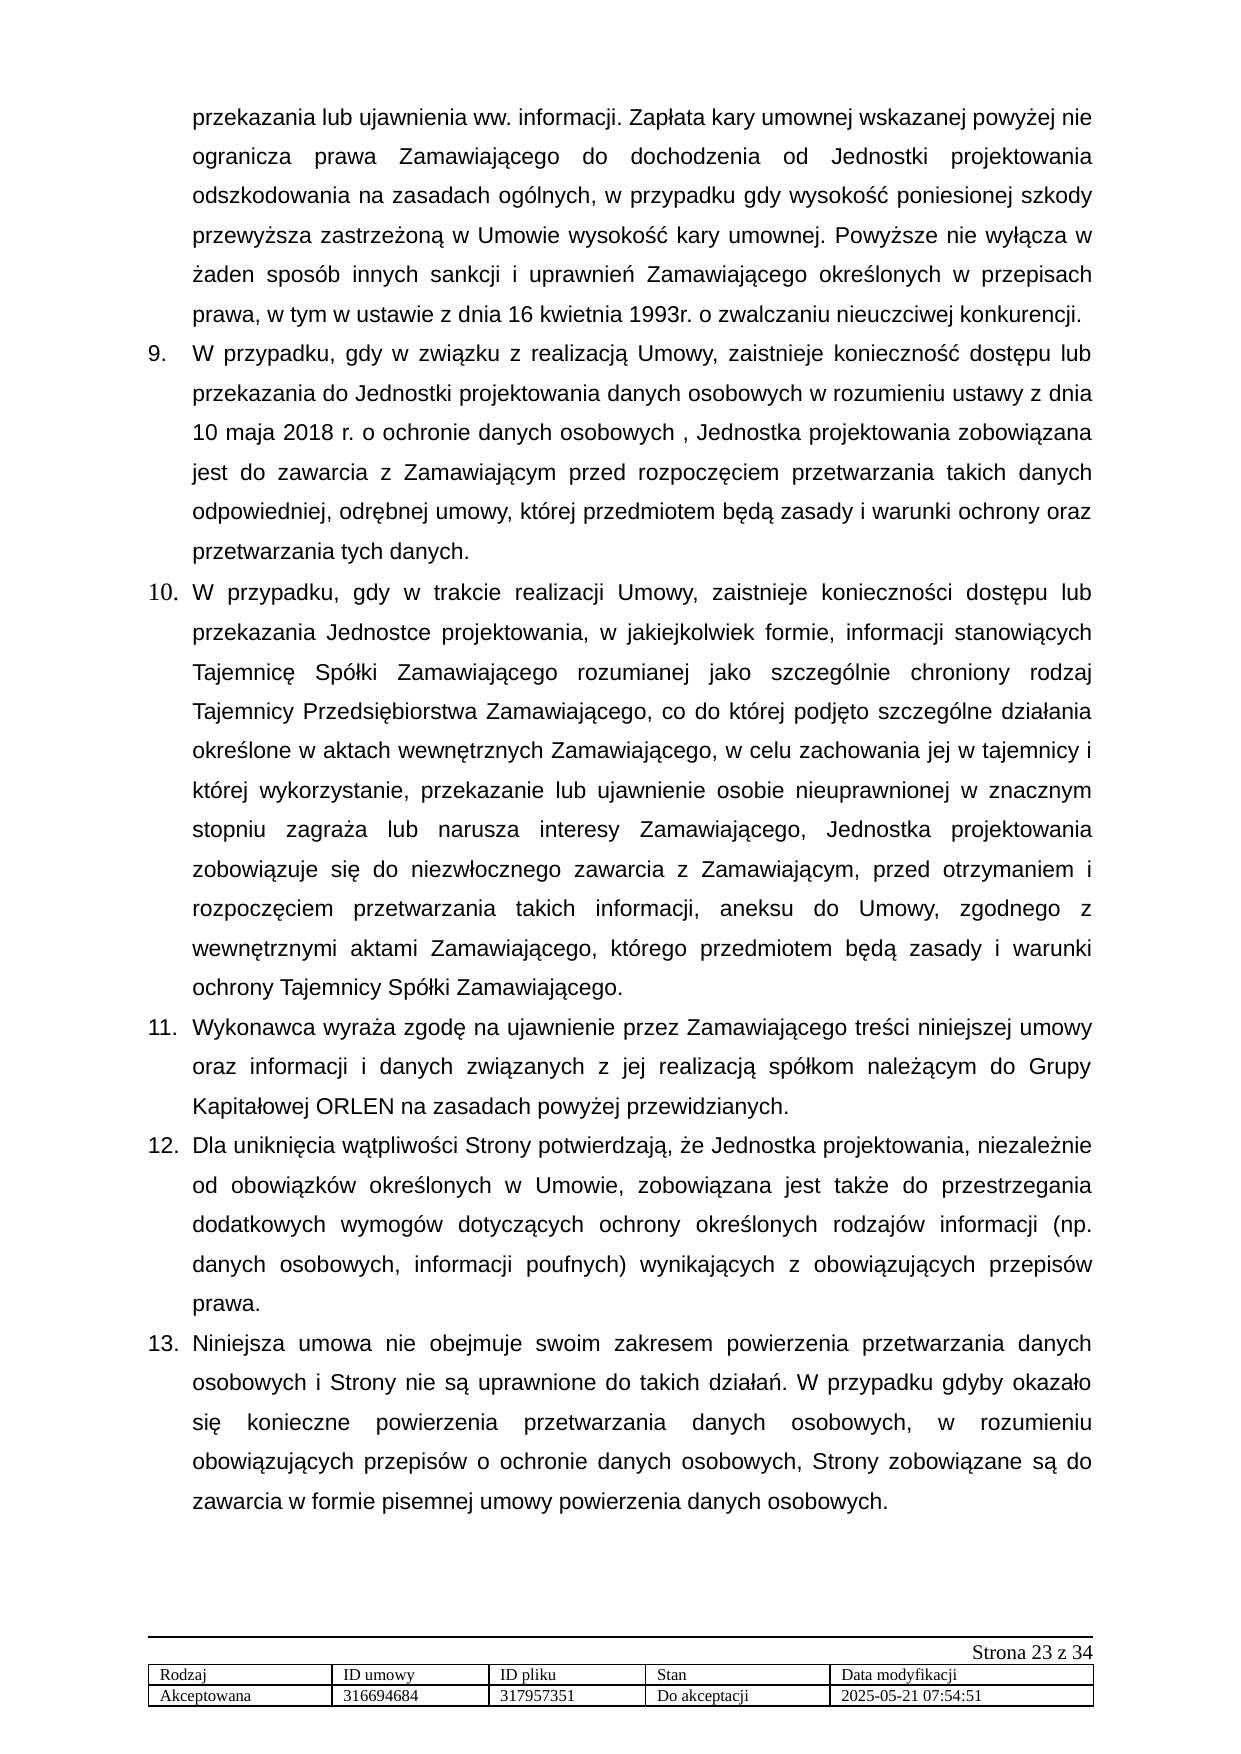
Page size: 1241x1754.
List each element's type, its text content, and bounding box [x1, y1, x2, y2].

list W przypadku, gdy w związku z realizacją Umowy, zaistnieje konieczność dostępu lub przekazania do Jednostki projektowania danych osobowych w rozumieniu ustawy z dnia 10 maja 2018 r. o ochronie danych osobowych , Jednostka projektowania zobowiązana jest do zawarcia z Zamawiającym przed rozpoczęciem przetwarzania takich danych odpowiedniej, odrębnej umowy, której przedmiotem będą zasady i warunki ochrony oraz przetwarzania tych danych. [148, 340, 1093, 564]
list Dla uniknięcia wątpliwości Strony potwierdzają, że Jednostka projektowania, niezależnie od obowiązków określonych w Umowie, zobowiązana jest także do przestrzegania dodatkowych wymogów dotyczących ochrony określonych rodzajów informacji (np. danych osobowych, informacji poufnych) wynikających z obowiązujących przepisów prawa. [148, 1132, 1093, 1317]
list Wykonawca wyraża zgodę na ujawnienie przez Zamawiającego treści niniejszej umowy oraz informacji i danych związanych z jej realizacją spółkom należącym do Grupy Kapitałowej ORLEN na zasadach powyżej przewidzianych. [148, 1014, 1093, 1119]
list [148, 103, 1093, 327]
list W przypadku, gdy w trakcie realizacji Umowy, zaistnieje konieczności dostępu lub przekazania Jednostce projektowania, w jakiejkolwiek formie, informacji stanowiących Tajemnicę Spółki Zamawiającego rozumianej jako szczególnie chroniony rodzaj Tajemnicy Przedsiębiorstwa Zamawiającego, co do której podjęto szczególne działania określone w aktach wewnętrznych Zamawiającego, w celu zachowania jej w tajemnicy i której wykorzystanie, przekazanie lub ujawnienie osobie nieuprawnionej w znacznym stopniu zagraża lub narusza interesy Zamawiającego, Jednostka projektowania zobowiązuje się do niezwłocznego zawarcia z Zamawiającym, przed otrzymaniem i rozpoczęciem przetwarzania takich informacji, aneksu do Umowy, zgodnego z wewnętrznymi aktami Zamawiającego, którego przedmiotem będą zasady i warunki ochrony Tajemnicy Spółki Zamawiającego. [148, 577, 1093, 1001]
list Niniejsza umowa nie obejmuje swoim zakresem powierzenia przetwarzania danych osobowych i Strony nie są uprawnione do takich działań. W przypadku gdyby okazało się konieczne powierzenia przetwarzania danych osobowych, w rozumieniu obowiązujących przepisów o ochronie danych osobowych, Strony zobowiązane są do zawarcia w formie pisemnej umowy powierzenia danych osobowych. [148, 1330, 1093, 1514]
